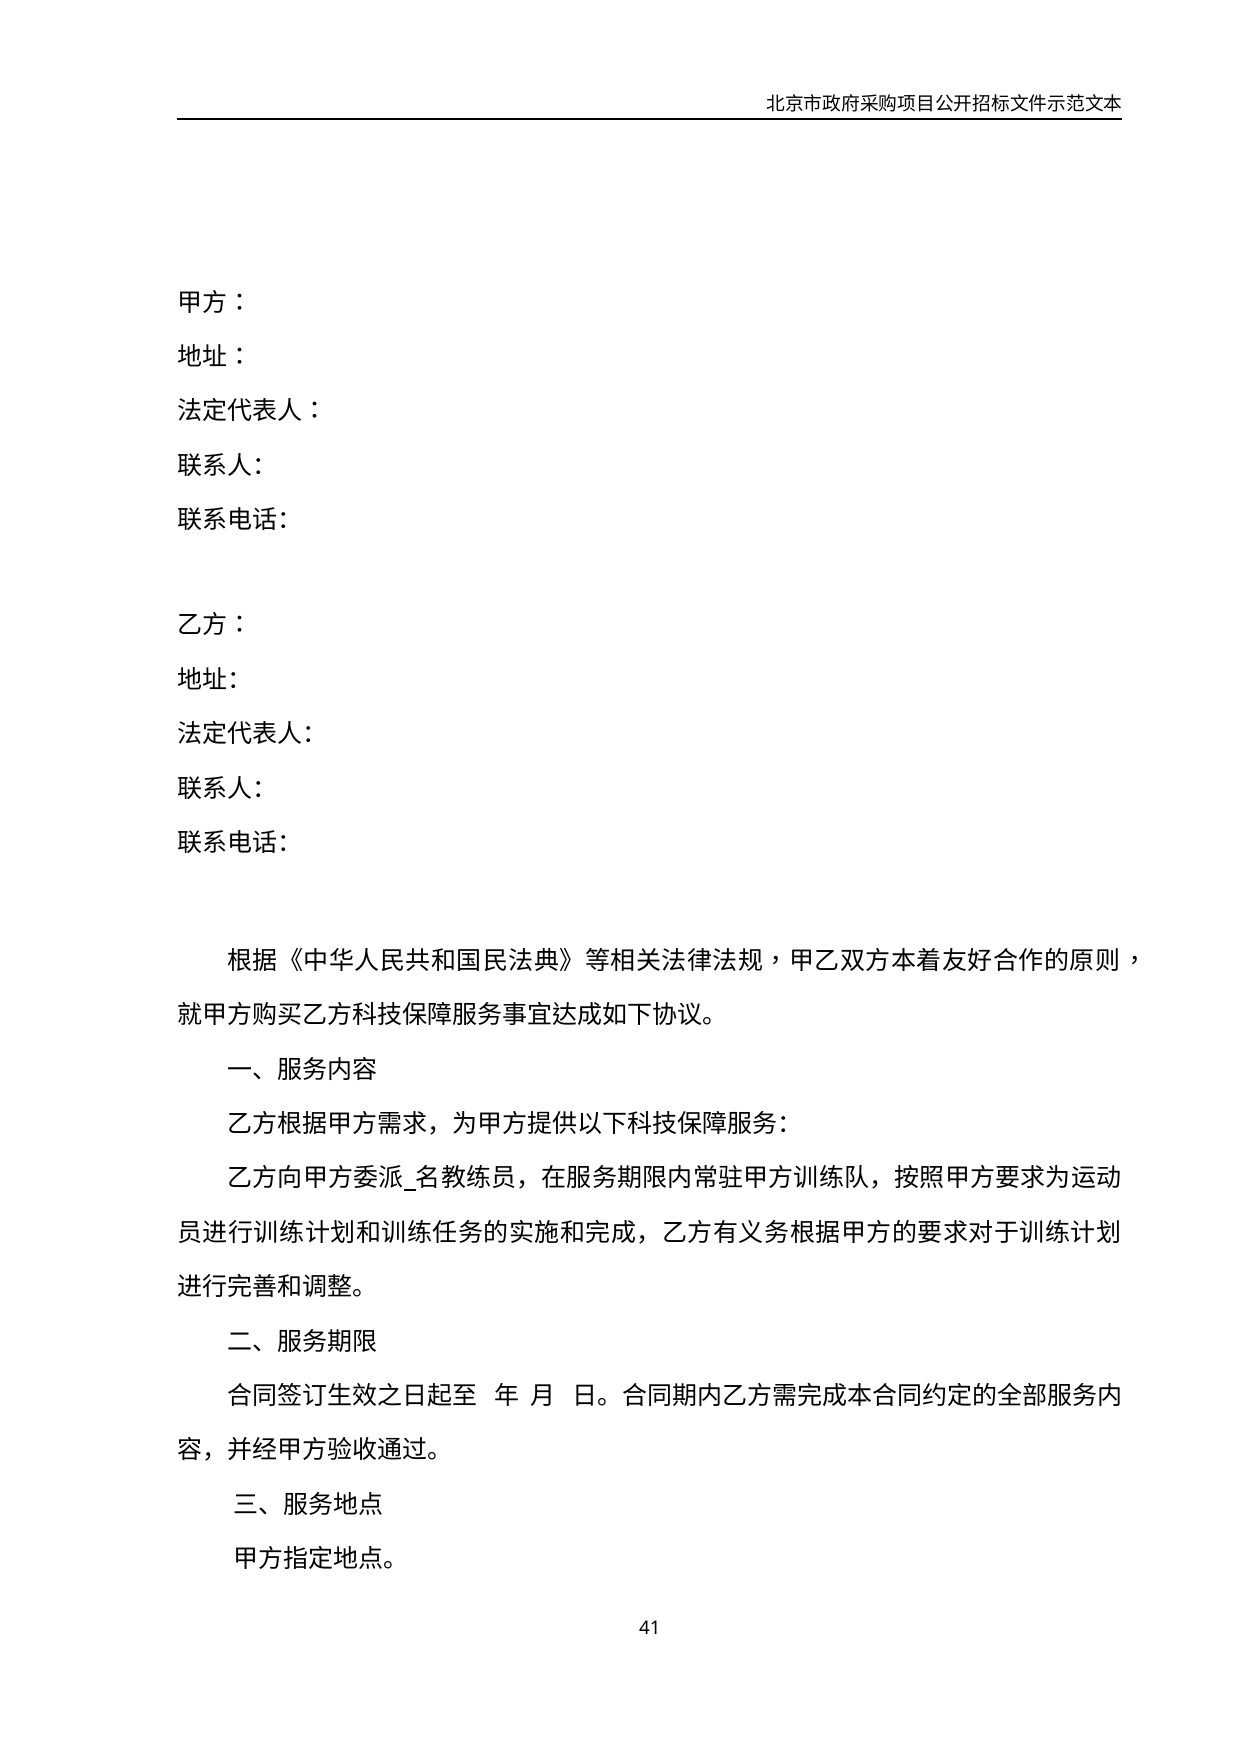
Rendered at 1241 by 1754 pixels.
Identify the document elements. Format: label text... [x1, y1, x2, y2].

text 法定代表人： [177, 391, 1122, 427]
text 乙方根据甲方需求，为甲方提供以下科技保障服务： [177, 1103, 1122, 1140]
text 联系人： [177, 768, 1122, 804]
text 法定代表人： [177, 714, 1122, 750]
text 联系电话： [177, 499, 1122, 536]
text 联系电话： [177, 822, 1122, 859]
text 根据《中华人民共和国民法典》等相关法律法规，甲乙双方本着友好合作的原则，就甲方购买乙方科技保障服务事宜达成如下协议。 [177, 940, 1122, 1031]
text 联系人： [177, 445, 1122, 481]
text 地址： [177, 659, 1122, 696]
text 合同签订生效之日起至 年 月 日。合同期内乙方需完成本合同约定的全部服务内容，并经甲方验收通过。 [177, 1375, 1122, 1466]
text 乙方向甲方委派 名教练员，在服务期限内常驻甲方训练队，按照甲方要求为运动员进行训练计划和训练任务的实施和完成，乙方有义务根据甲方的要求对于训练计划进行完善和调整。 [177, 1158, 1122, 1303]
text 甲方指定地点。 [221, 1538, 1122, 1575]
text 乙方： [177, 605, 1122, 641]
text 二、服务期限 [177, 1321, 1122, 1357]
text 地址： [177, 336, 1122, 373]
text 甲方： [177, 282, 1122, 318]
text 一、服务内容 [177, 1049, 1122, 1085]
text 三、服务地点 [221, 1484, 1122, 1520]
